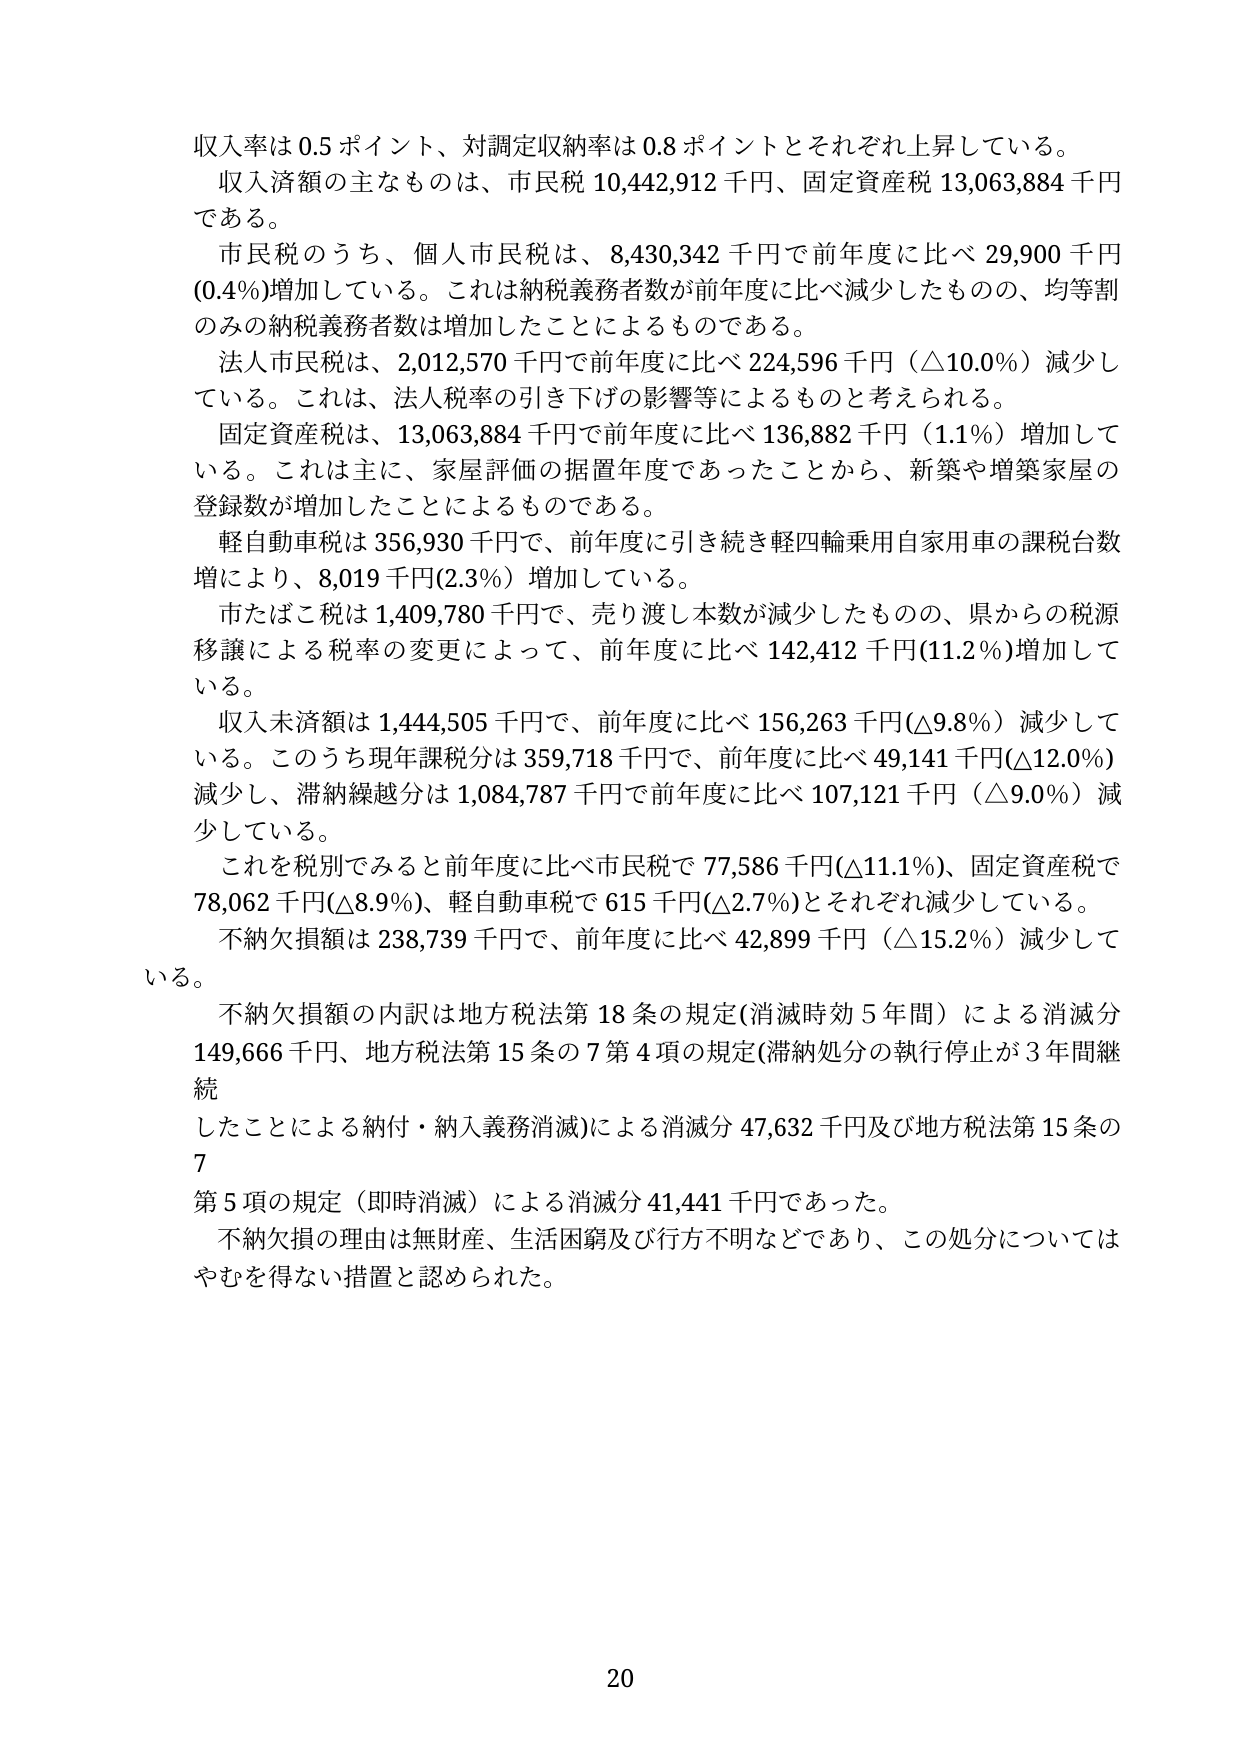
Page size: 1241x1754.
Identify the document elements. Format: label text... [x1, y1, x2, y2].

text 不納欠損額は238,739千円で、前年度に比べ42,899千円（△15.2％）減少している。 [143, 919, 1122, 994]
text 移譲による税率の変更によって、前年度に比べ142,412千円(11.2％)増加して [193, 631, 1122, 667]
text 不納欠損額の内訳は地方税法第18条の規定(消滅時効５年間）による消滅分 [193, 994, 1122, 1032]
text 市民税のうち、個人市民税は、8,430,342千円で前年度に比べ29,900千円 (0.4％)増加している。これは納税義務者数が前年度に比べ減少したものの、均等割のみの納税義務者数は増加したことによるものである。 [193, 235, 1122, 343]
text 軽自動車税は356,930千円で、前年度に引き続き軽四輪乗用自家用車の課税台数増により、8,019千円(2.3％）増加している。 [193, 523, 1122, 595]
text 不納欠損の理由は無財産、生活困窮及び行方不明などであり、この処分についてはやむを得ない措置と認められた。 [193, 1219, 1122, 1294]
text したことによる納付・納入義務消滅)による消滅分 47,632千円及び地方税法第15条の7 [193, 1107, 1122, 1182]
text 第5項の規定（即時消滅）による消滅分41,441千円であった。 [193, 1182, 1122, 1219]
text 固定資産税は、13,063,884千円で前年度に比べ136,882千円（1.1％）増加して [193, 415, 1122, 451]
text 市たばこ税は1,409,780千円で、売り渡し本数が減少したものの、県からの税源 [193, 595, 1122, 631]
text 減少し、滞納繰越分は1,084,787千円で前年度に比べ107,121千円（△9.0％）減少している。 [193, 775, 1122, 847]
text いる。このうち現年課税分は359,718千円で、前年度に比べ49,141千円(△12.0％) [118, 739, 1122, 775]
text 149,666千円、地方税法第15条の7第4項の規定(滞納処分の執行停止が３年間継続 [193, 1032, 1122, 1107]
text いる。 [193, 667, 1122, 703]
text 法人市民税は、2,012,570千円で前年度に比べ224,596千円（△10.0％）減少している。これは、法人税率の引き下げの影響等によるものと考えられる。 [193, 343, 1122, 415]
text いる。これは主に、家屋評価の据置年度であったことから、新築や増築家屋の [193, 451, 1122, 487]
text である。 [118, 199, 1122, 235]
text 収入未済額は1,444,505千円で、前年度に比べ156,263千円(△9.8％）減少して [193, 703, 1122, 739]
text 登録数が増加したことによるものである。 [193, 487, 1122, 523]
text 収入済額の主なものは、市民税10,442,912千円、固定資産税13,063,884千円 [193, 163, 1122, 199]
text これを税別でみると前年度に比べ市民税で77,586千円(△11.1％)、固定資産税で78,062千円(△8.9％)、軽自動車税で615千円(△2.7％)とそれぞれ減少している。 [193, 847, 1122, 919]
text 収入率は0.5ポイント、対調定収納率は0.8ポイントとそれぞれ上昇している。 [118, 127, 1122, 163]
